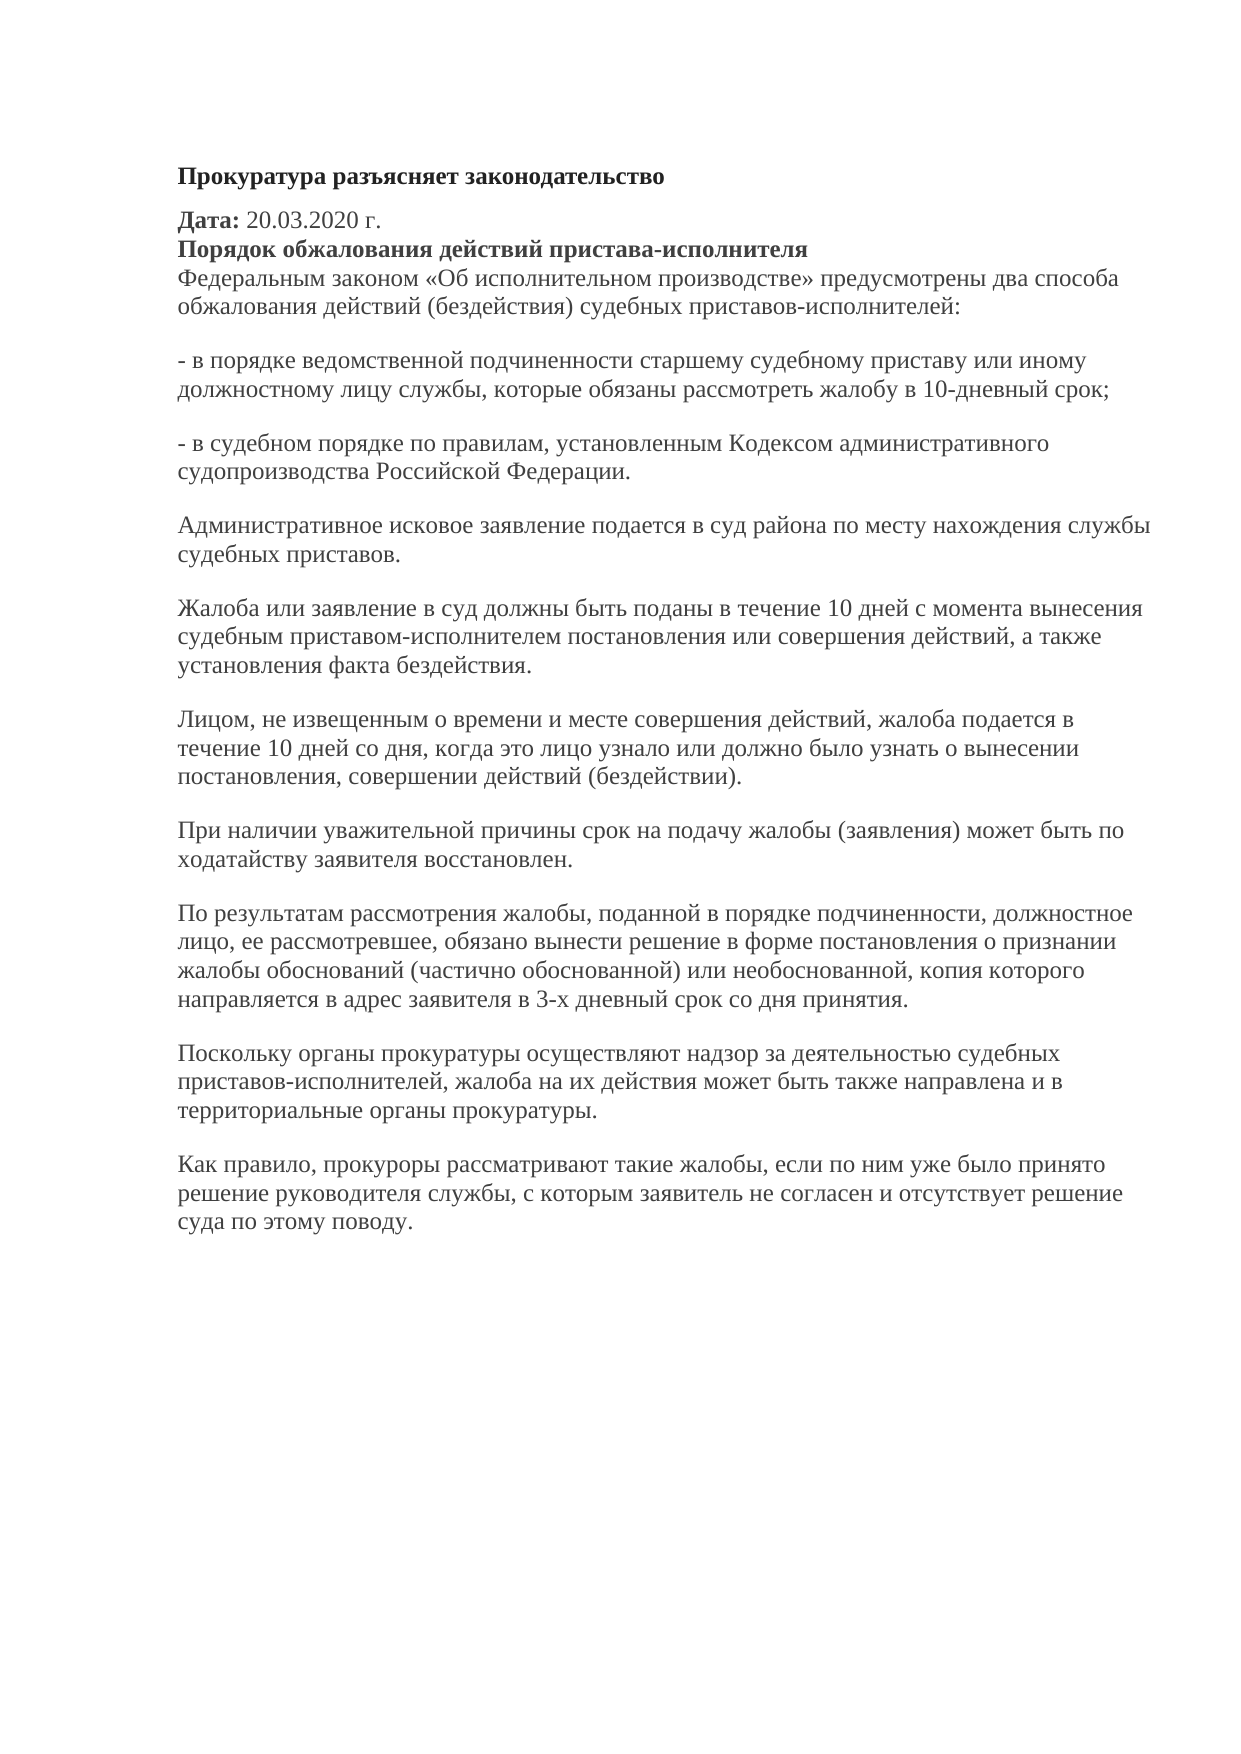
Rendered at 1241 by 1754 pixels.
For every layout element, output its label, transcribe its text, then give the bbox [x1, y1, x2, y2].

text - в порядке ведомственной подчиненности старшему судебному приставу или иному должностному лицу службы, которые обязаны рассмотреть жалобу в 10-дневный срок; [177, 345, 1152, 403]
text Прокуратура разъясняет законодательство [177, 124, 1152, 190]
text Как правило, прокуроры рассматривают такие жалобы, если по ним уже было принято решение руководителя службы, с которым заявитель не согласен и отсутствует решение суда по этому поводу. [177, 1149, 1152, 1235]
text Порядок обжалования действий пристава-исполнителя [177, 234, 1152, 263]
text При наличии уважительной причины срок на подачу жалобы (заявления) может быть по ходатайству заявителя восстановлен. [177, 815, 1152, 873]
text Федеральным законом «Об исполнительном производстве» предусмотрены два способа обжалования действий (бездействия) судебных приставов-исполнителей: [177, 263, 1152, 320]
text Административное исковое заявление подается в суд района по месту нахождения службы судебных приставов. [177, 510, 1152, 568]
text Поскольку органы прокуратуры осуществляют надзор за деятельностью судебных приставов-исполнителей, жалоба на их действия может быть также направлена и в территориальные органы прокуратуры. [177, 1038, 1152, 1124]
text - в судебном порядке по правилам, установленным Кодексом административного судопроизводства Российской Федерации. [177, 428, 1152, 485]
text Жалоба или заявление в суд должны быть поданы в течение 10 дней с момента вынесения судебным приставом-исполнителем постановления или совершения действий, а также установления факта бездействия. [177, 593, 1152, 679]
text Лицом, не извещенным о времени и месте совершения действий, жалоба подается в течение 10 дней со дня, когда это лицо узнало или должно было узнать о вынесении постановления, совершении действий (бездействии). [177, 704, 1152, 790]
text По результатам рассмотрения жалобы, поданной в порядке подчиненности, должностное лицо, ее рассмотревшее, обязано вынести решение в форме постановления о признании жалобы обоснований (частично обоснованной) или необоснованной, копия которого направляется в адрес заявителя в 3-х дневный срок со дня принятия. [177, 898, 1152, 1013]
text Дата: 20.03.2020 г. [177, 205, 1152, 234]
